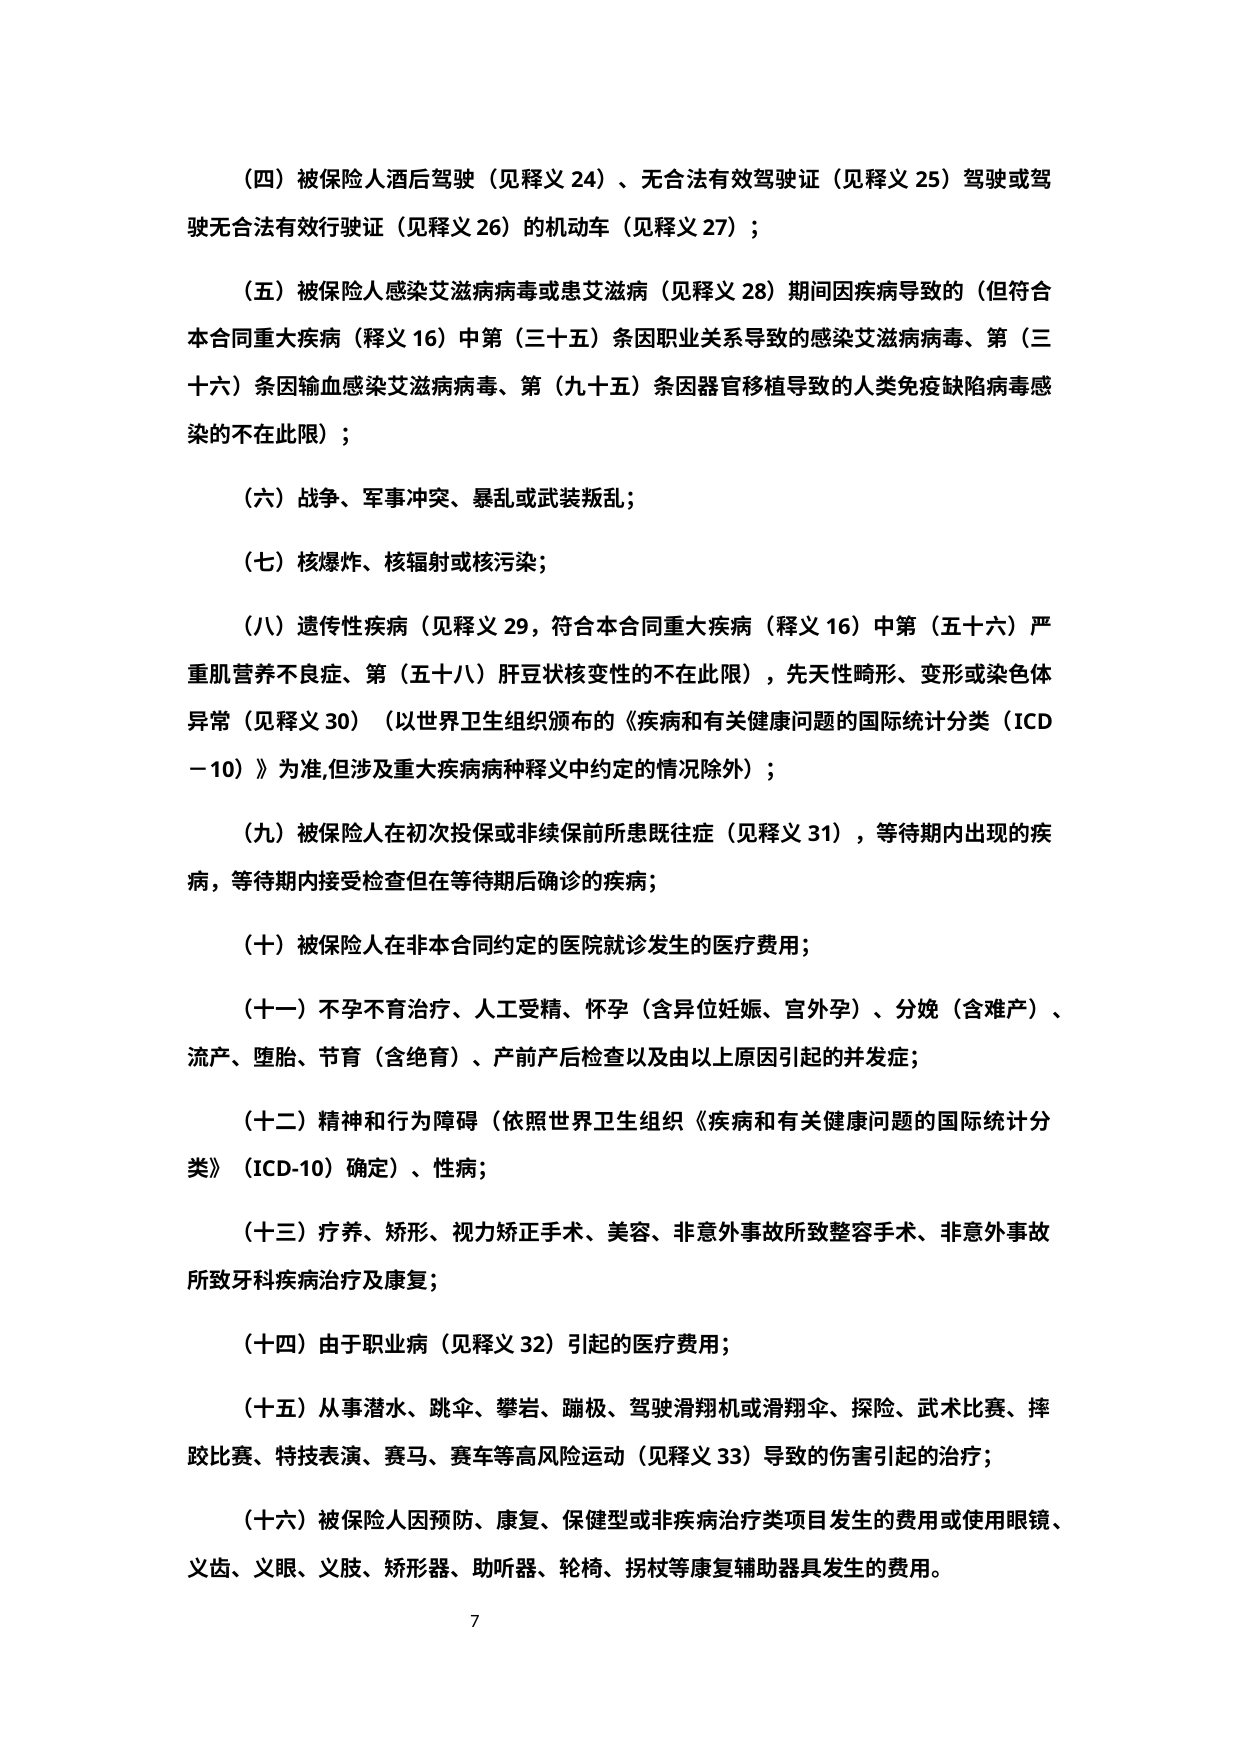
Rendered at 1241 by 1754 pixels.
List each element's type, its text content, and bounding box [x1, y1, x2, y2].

list 被保险人在非本合同约定的医院就诊发生的医疗费用； [187, 928, 1053, 959]
list 从事潜水、跳伞、攀岩、蹦极、驾驶滑翔机或滑翔伞、探险、武术比赛、摔跤比赛、特技表演、赛马、赛车等高风险运动（见释义33）导致的伤害引起的治疗； [187, 1391, 1053, 1471]
list 疗养、矫形、视力矫正手术、美容、非意外事故所致整容手术、非意外事故所致牙科疾病治疗及康复； [187, 1215, 1053, 1294]
list 被保险人酒后驾驶（见释义24）、无合法有效驾驶证（见释义25）驾驶或驾驶无合法有效行驶证（见释义26）的机动车（见释义27）； [187, 162, 1053, 241]
list 遗传性疾病（见释义29，符合本合同重大疾病（释义16）中第（五十六）严重肌营养不良症、第（五十八）肝豆状核变性的不在此限），先天性畸形、变形或染色体异常（见释义30）（以世界卫生组织颁布的《疾病和有关健康问题的国际统计分类（ICD－10）》为准,但涉及重大疾病病种释义中约定的情况除外）； [187, 609, 1053, 783]
list 不孕不育治疗、人工受精、怀孕（含异位妊娠、宫外孕）、分娩（含难产）、流产、堕胎、节育（含绝育）、产前产后检查以及由以上原因引起的并发症； [187, 992, 1053, 1071]
list 战争、军事冲突、暴乱或武装叛乱； [187, 481, 1053, 512]
list 被保险人感染艾滋病病毒或患艾滋病（见释义28）期间因疾病导致的（但符合本合同重大疾病（释义16）中第（三十五）条因职业关系导致的感染艾滋病病毒、第（三十六）条因输血感染艾滋病病毒、第（九十五）条因器官移植导致的人类免疫缺陷病毒感染的不在此限）； [187, 274, 1053, 448]
list 被保险人因预防、康复、保健型或非疾病治疗类项目发生的费用或使用眼镜、义齿、义眼、义肢、矫形器、助听器、轮椅、拐杖等康复辅助器具发生的费用。 [187, 1503, 1053, 1582]
list 精神和行为障碍（依照世界卫生组织《疾病和有关健康问题的国际统计分类》（ICD-10）确定）、性病； [187, 1104, 1053, 1183]
list 核爆炸、核辐射或核污染； [187, 545, 1053, 577]
list 被保险人在初次投保或非续保前所患既往症（见释义31），等待期内出现的疾病，等待期内接受检查但在等待期后确诊的疾病； [187, 816, 1053, 895]
list 由于职业病（见释义32）引起的医疗费用； [187, 1327, 1053, 1359]
